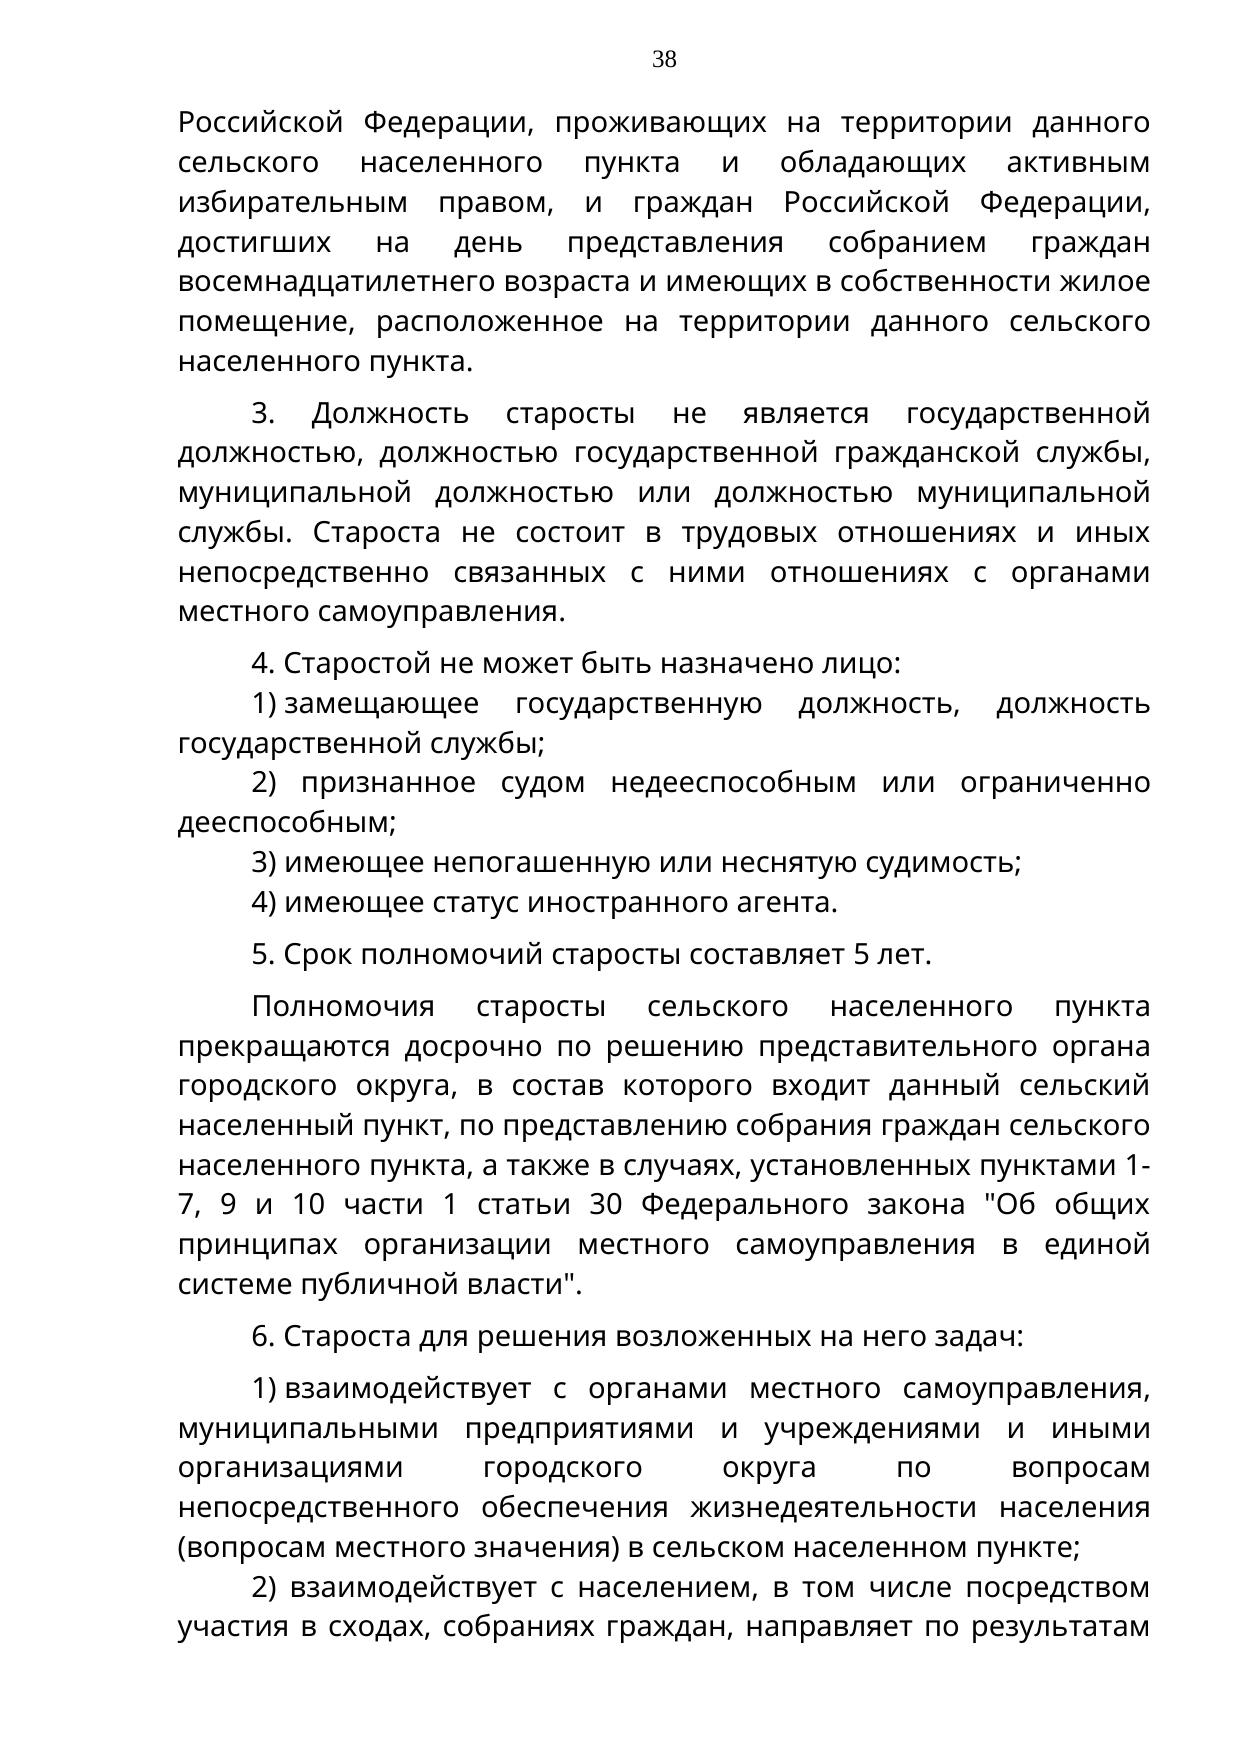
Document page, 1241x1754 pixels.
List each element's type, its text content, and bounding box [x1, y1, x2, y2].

text 6. Староста для решения возложенных на него задач: [177, 1315, 1152, 1355]
text 4. Старостой не может быть назначено лицо: [177, 643, 1152, 682]
text 1) взаимодействует с органами местного самоуправления, муниципальными предприятиями и учреждениями и иными организациями городского округа по вопросам непосредственного обеспечения жизнедеятельности населения (вопросам местного значения) в сельском населенном пункте; [177, 1367, 1152, 1566]
text Полномочия старосты сельского населенного пункта прекращаются досрочно по решению представительного органа городского округа, в состав которого входит данный сельский населенный пункт, по представлению собрания граждан сельского населенного пункта, а также в случаях, установленных пунктами 1-7, 9 и 10 части 1 статьи 30 Федерального закона "Об общих принципах организации местного самоуправления в единой системе публичной власти". [177, 985, 1152, 1303]
text 4) имеющее статус иностранного агента. [177, 881, 1152, 921]
text 1) замещающее государственную должность, должность государственной службы; [177, 682, 1152, 762]
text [177, 1566, 1152, 1645]
text 3. Должность старосты не является государственной должностью, должностью государственной гражданской службы, муниципальной должностью или должностью муниципальной службы. Староста не состоит в трудовых отношениях и иных непосредственно связанных с ними отношениях с органами местного самоуправления. [177, 392, 1152, 630]
text 2) признанное судом недееспособным или ограниченно дееспособным; [177, 762, 1152, 841]
text 5. Срок полномочий старосты составляет 5 лет. [177, 933, 1152, 973]
text 3) имеющее непогашенную или неснятую судимость; [177, 841, 1152, 881]
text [177, 102, 1152, 379]
